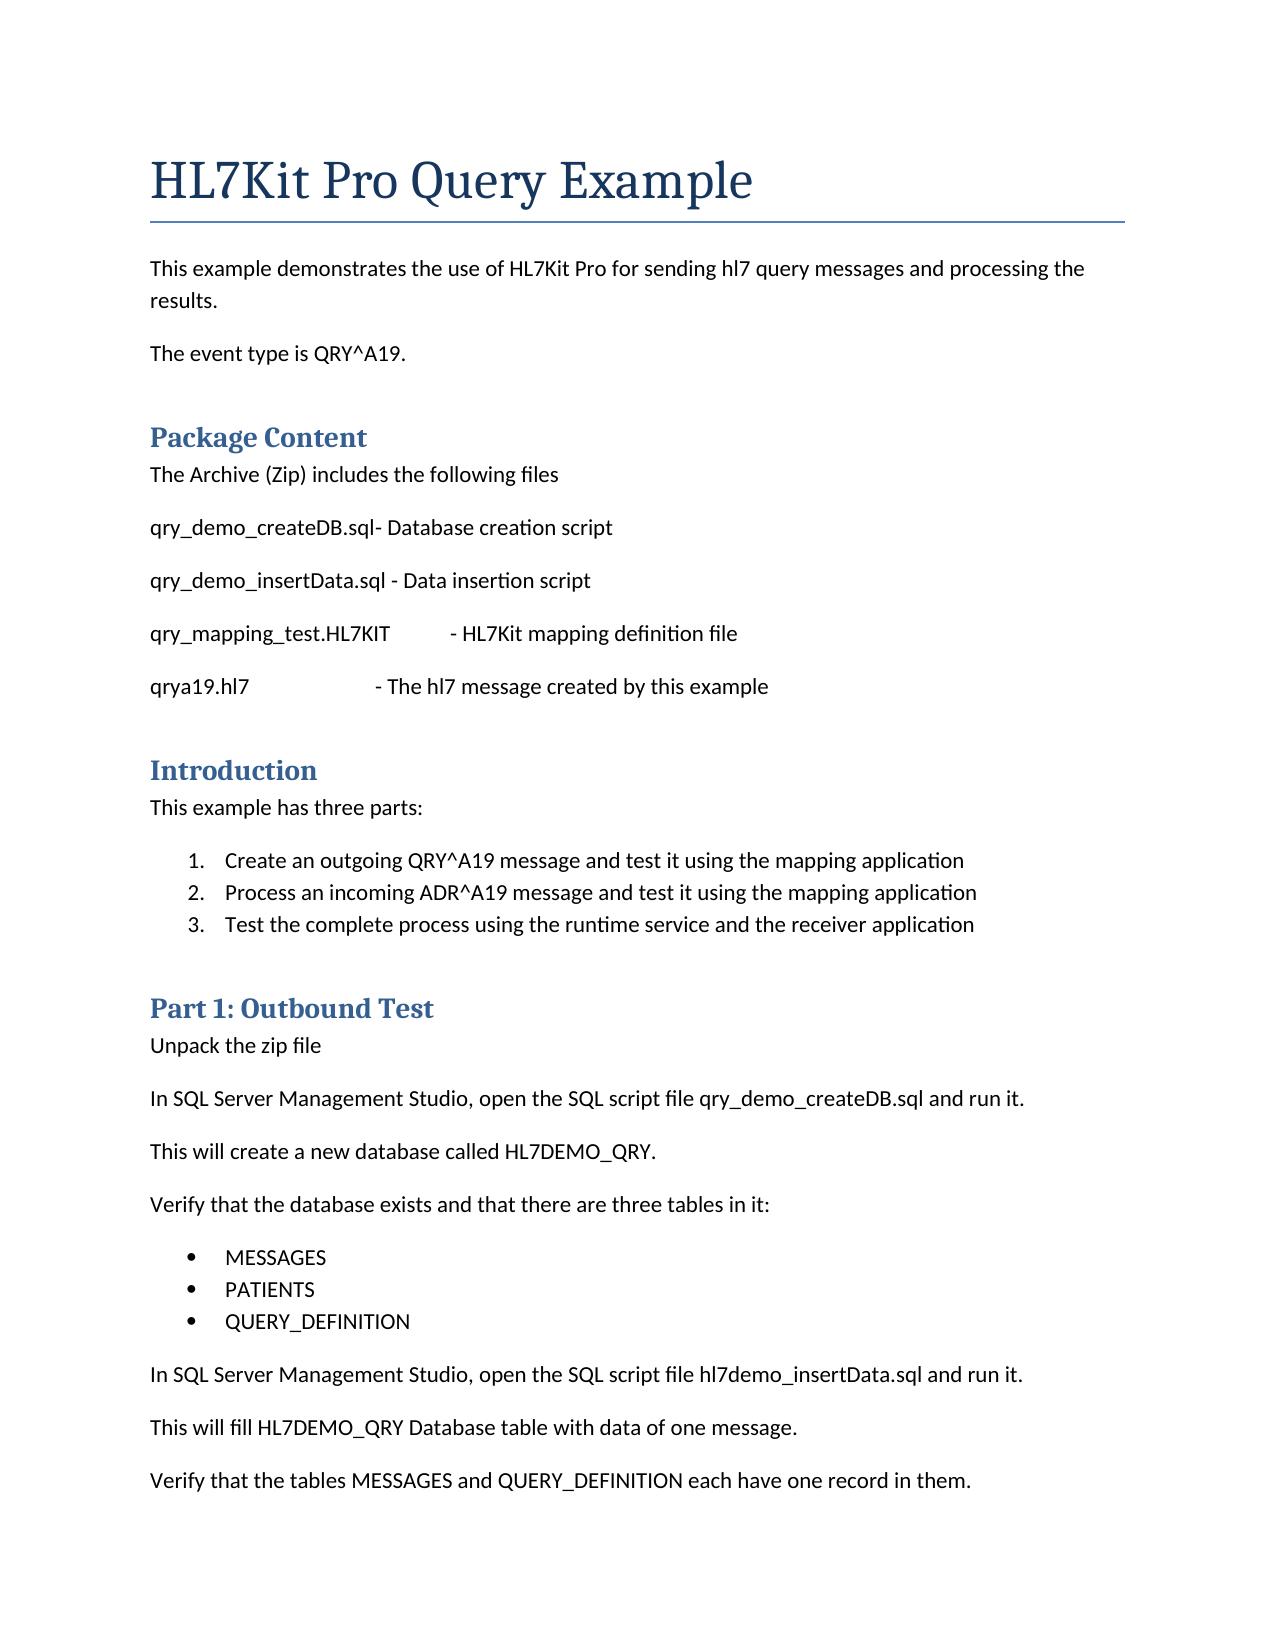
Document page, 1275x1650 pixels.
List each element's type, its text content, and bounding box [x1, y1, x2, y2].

list PATIENTS [187, 1275, 1125, 1303]
text This example has three parts: [150, 793, 1125, 821]
subtitle Introduction [150, 754, 1125, 788]
text Verify that the tables MESSAGES and QUERY_DEFINITION each have one record in them. [150, 1466, 1125, 1494]
text This will fill HL7DEMO_QRY Database table with data of one message. [150, 1413, 1125, 1441]
text qry_mapping_test.HL7KIT - HL7Kit mapping definition file [150, 619, 1125, 647]
text Unpack the zip file [150, 1031, 1125, 1059]
list MESSAGES [187, 1243, 1125, 1271]
text This example demonstrates the use of HL7Kit Pro for sending hl7 query messages and processing the results. [150, 254, 1125, 314]
text The event type is QRY^A19. [150, 339, 1125, 367]
text Verify that the database exists and that there are three tables in it: [150, 1190, 1125, 1218]
text In SQL Server Management Studio, open the SQL script file hl7demo_insertData.sql and run it. [150, 1360, 1125, 1388]
text This will create a new database called HL7DEMO_QRY. [150, 1137, 1125, 1165]
text The Archive (Zip) includes the following files [150, 460, 1125, 488]
list Create an outgoing QRY^A19 message and test it using the mapping application [187, 846, 1125, 874]
text qrya19.hl7 - The hl7 message created by this example [150, 672, 1125, 700]
subtitle Part 1: Outbound Test [150, 992, 1125, 1026]
text qry_demo_createDB.sql - Database creation script [150, 513, 1125, 541]
list Process an incoming ADR^A19 message and test it using the mapping application [187, 878, 1125, 906]
text In SQL Server Management Studio, open the SQL script file qry_demo_createDB.sql and run it. [150, 1084, 1125, 1112]
subtitle Package Content [150, 421, 1125, 455]
list QUERY_DEFINITION [187, 1307, 1125, 1335]
list Test the complete process using the runtime service and the receiver application [187, 910, 1125, 938]
text qry_demo_insertData.sql - Data insertion script [150, 566, 1125, 594]
title HL7Kit Pro Query Example [150, 150, 1125, 221]
